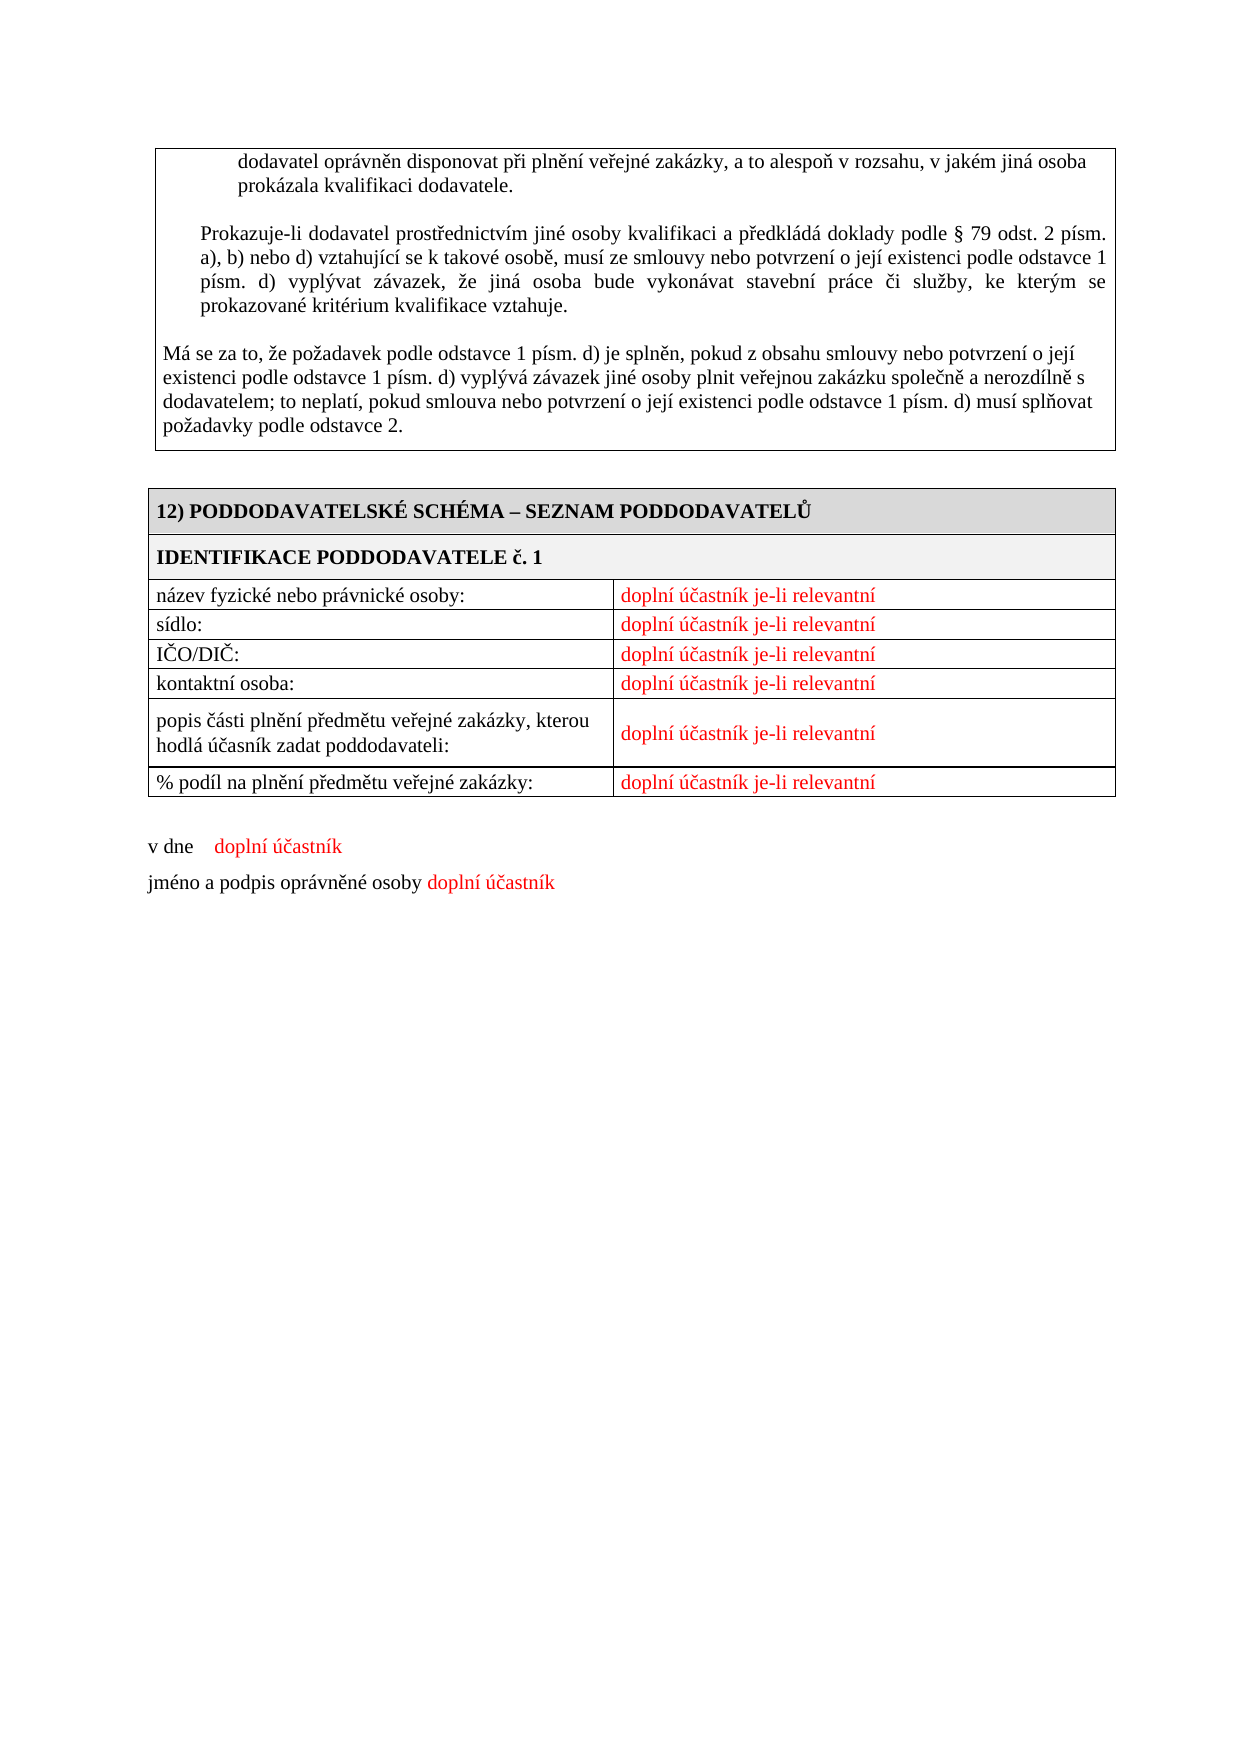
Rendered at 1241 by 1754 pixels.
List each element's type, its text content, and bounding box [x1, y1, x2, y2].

table_cell % podíl na plnění předmětu veřejné zakázky: [149, 768, 613, 796]
table_cell doplní účastník je-li relevantní [614, 669, 1115, 698]
table_cell IDENTIFIKACE PODDODAVATELE č. 1 [149, 535, 1115, 579]
table_cell sídlo: [149, 610, 613, 638]
table_cell doplní účastník je-li relevantní [614, 610, 1115, 638]
table_cell název fyzické nebo právnické osoby: [149, 580, 613, 609]
table_cell IČO/DIČ: [149, 640, 613, 668]
text jméno a podpis oprávněné osoby doplní účastník [148, 870, 1093, 894]
table_cell doplní účastník je-li relevantní [614, 768, 1115, 796]
table_cell popis části plnění předmětu veřejné zakázky, kterou hodlá účasník zadat poddodavateli: [149, 699, 613, 766]
table_cell doplní účastník je-li relevantní [614, 699, 1115, 766]
text v dne doplní účastník [148, 833, 1093, 858]
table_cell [156, 149, 1115, 450]
table_cell doplní účastník je-li relevantní [614, 640, 1115, 668]
table_cell kontaktní osoba: [149, 669, 613, 698]
table_cell doplní účastník je-li relevantní [614, 580, 1115, 609]
table_header 12) PODDODAVATELSKÉ SCHÉMA – SEZNAM PODDODAVATELŮ [149, 489, 1115, 533]
